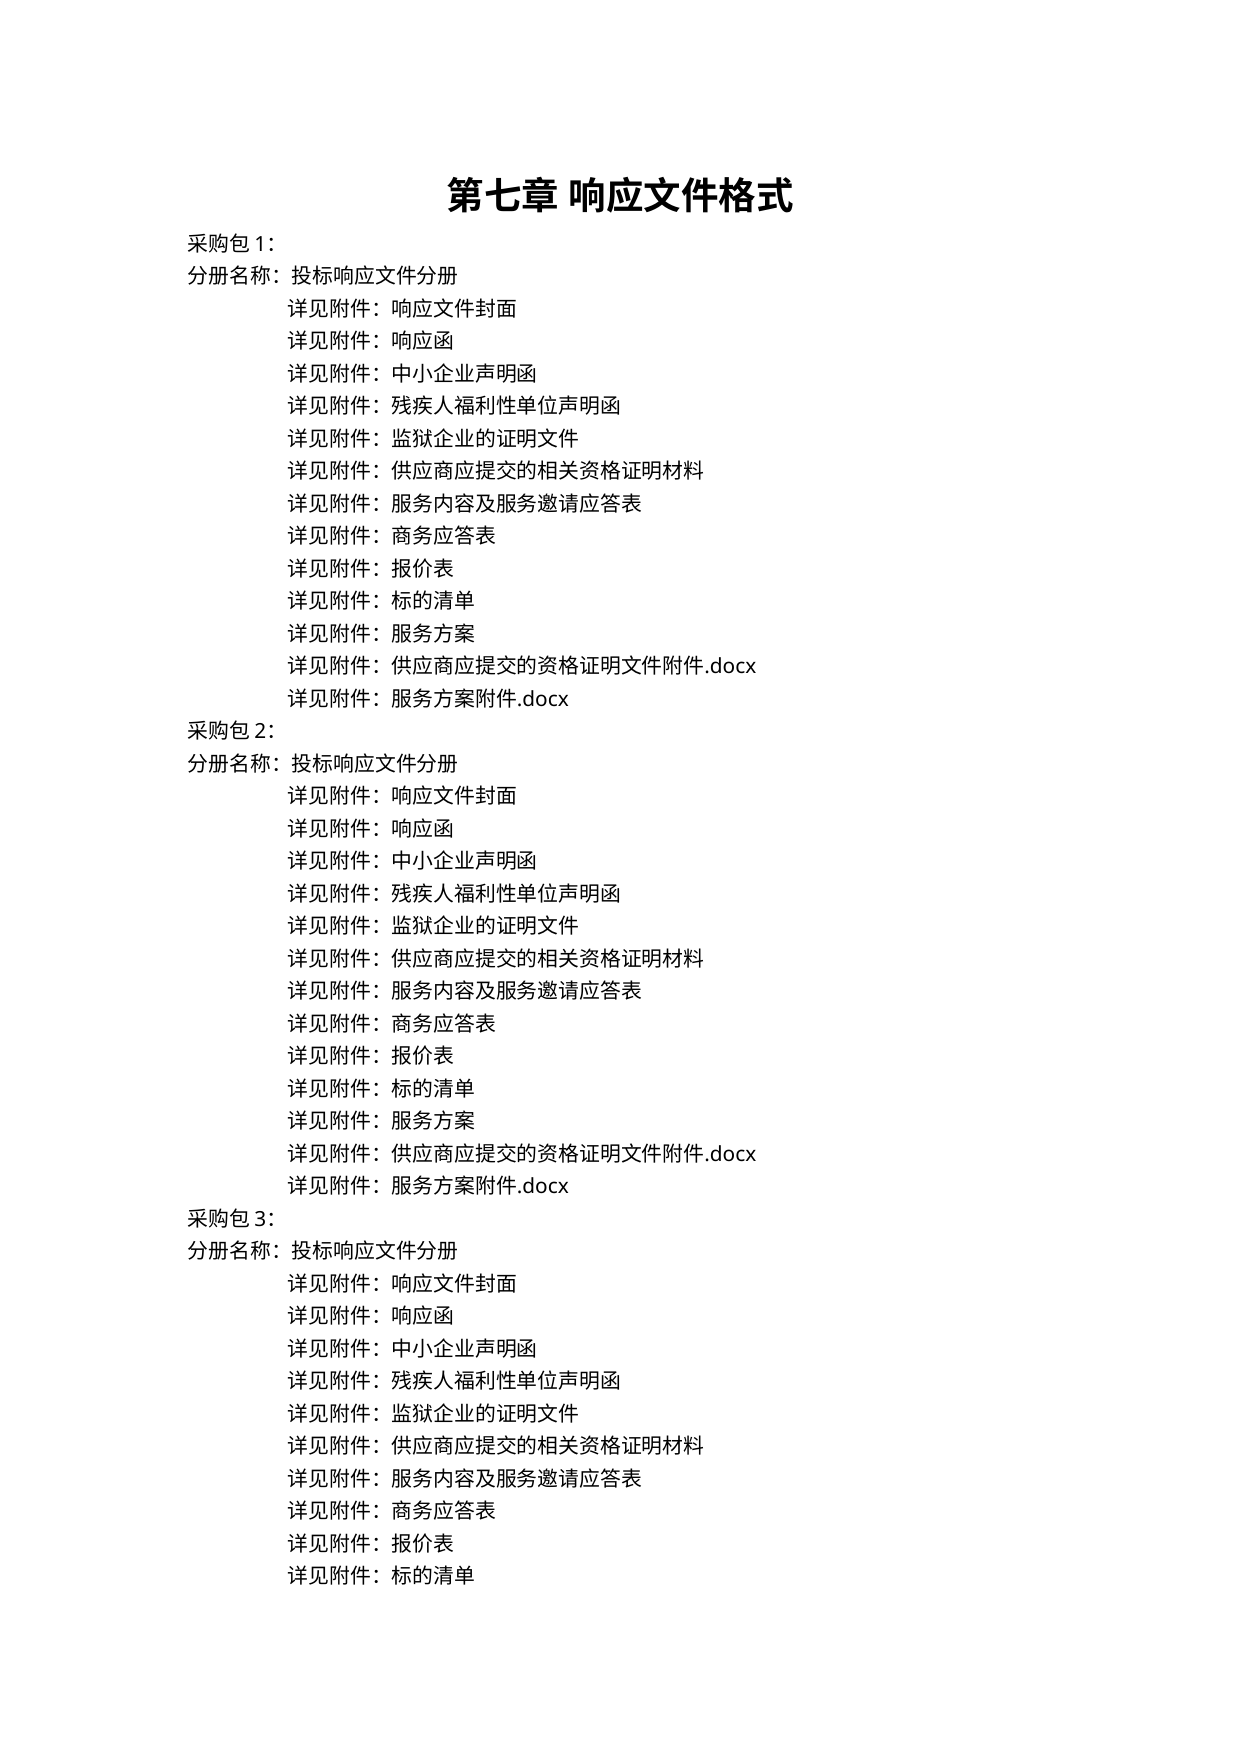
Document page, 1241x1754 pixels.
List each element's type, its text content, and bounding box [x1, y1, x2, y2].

text 详见附件：响应文件封面 [187, 1267, 1053, 1299]
text 详见附件：报价表 [187, 1527, 1053, 1559]
text 详见附件：供应商应提交的资格证明文件附件.docx [187, 1137, 1053, 1169]
text 详见附件：供应商应提交的相关资格证明材料 [187, 1429, 1053, 1462]
text 分册名称：投标响应文件分册 [187, 259, 1053, 292]
text 详见附件：报价表 [187, 552, 1053, 584]
text 详见附件：供应商应提交的相关资格证明材料 [187, 454, 1053, 487]
text 详见附件：残疾人福利性单位声明函 [187, 389, 1053, 422]
text 采购包2： [187, 714, 1053, 747]
text 详见附件：残疾人福利性单位声明函 [187, 877, 1053, 909]
text 详见附件：服务方案 [187, 617, 1053, 649]
text 详见附件：残疾人福利性单位声明函 [187, 1364, 1053, 1397]
text 详见附件：响应文件封面 [187, 779, 1053, 812]
text 详见附件：服务方案附件.docx [187, 682, 1053, 714]
text 详见附件：商务应答表 [187, 1007, 1053, 1039]
text 详见附件：中小企业声明函 [187, 1332, 1053, 1364]
text 详见附件：监狱企业的证明文件 [187, 1397, 1053, 1429]
text 详见附件：中小企业声明函 [187, 357, 1053, 389]
text 详见附件：响应函 [187, 1299, 1053, 1332]
text 详见附件：标的清单 [187, 1559, 1053, 1592]
text 详见附件：服务方案附件.docx [187, 1169, 1053, 1202]
text 详见附件：商务应答表 [187, 519, 1053, 552]
text 详见附件：监狱企业的证明文件 [187, 422, 1053, 454]
text 分册名称：投标响应文件分册 [187, 1234, 1053, 1267]
text 详见附件：服务方案 [187, 1104, 1053, 1137]
text 详见附件：供应商应提交的相关资格证明材料 [187, 942, 1053, 974]
text 详见附件：响应文件封面 [187, 292, 1053, 324]
text 详见附件：标的清单 [187, 1072, 1053, 1104]
text 详见附件：供应商应提交的资格证明文件附件.docx [187, 649, 1053, 682]
text 详见附件：标的清单 [187, 584, 1053, 617]
text 详见附件：中小企业声明函 [187, 844, 1053, 877]
text 详见附件：服务内容及服务邀请应答表 [187, 1462, 1053, 1494]
text 采购包3： [187, 1202, 1053, 1234]
text 详见附件：响应函 [187, 324, 1053, 357]
text 详见附件：响应函 [187, 812, 1053, 844]
text 详见附件：监狱企业的证明文件 [187, 909, 1053, 942]
text 详见附件：报价表 [187, 1039, 1053, 1072]
text 第七章 响应文件格式 [187, 162, 1053, 227]
text 分册名称：投标响应文件分册 [187, 747, 1053, 779]
text 采购包1： [187, 227, 1053, 259]
text 详见附件：商务应答表 [187, 1494, 1053, 1527]
text 详见附件：服务内容及服务邀请应答表 [187, 974, 1053, 1007]
text 详见附件：服务内容及服务邀请应答表 [187, 487, 1053, 519]
